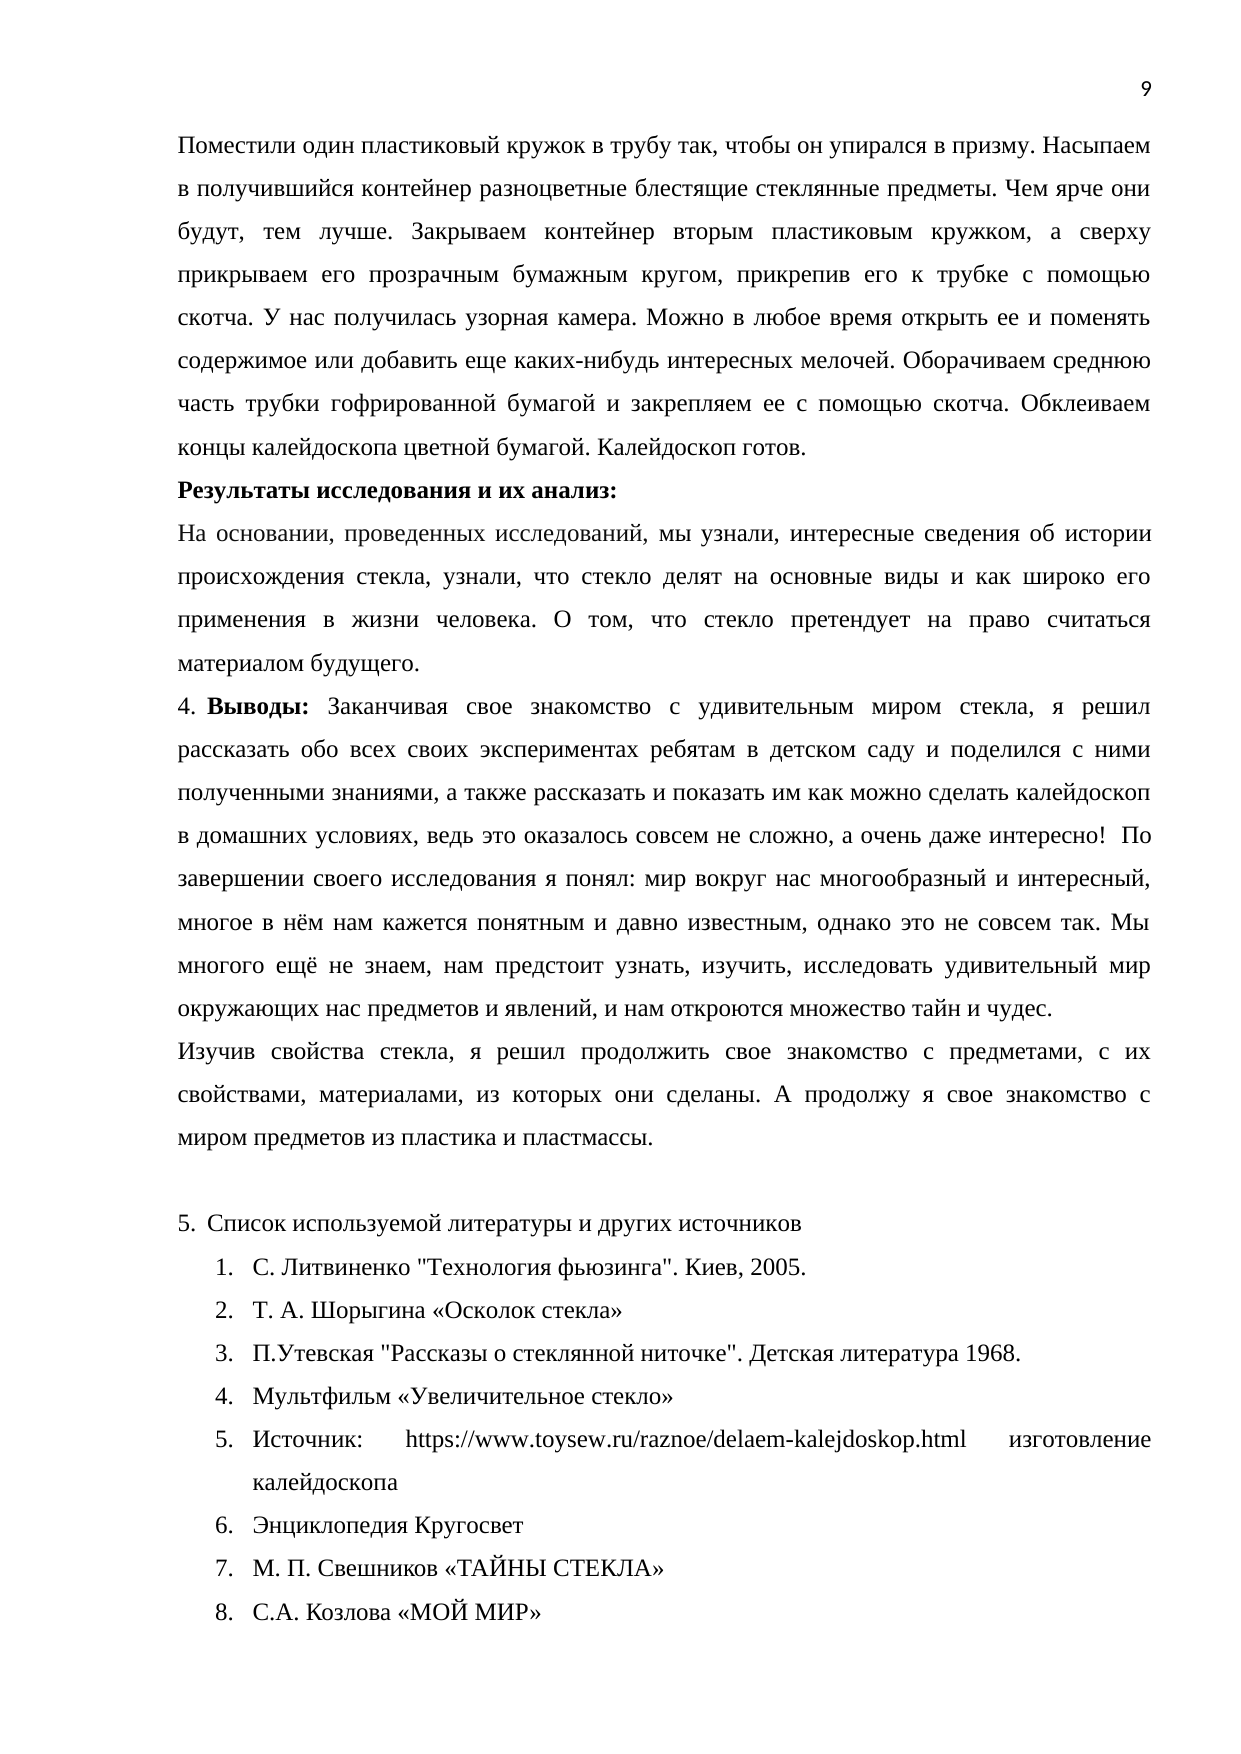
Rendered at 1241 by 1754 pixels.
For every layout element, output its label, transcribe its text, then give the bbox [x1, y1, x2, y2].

list Список используемой литературы и других источников [177, 1208, 1152, 1237]
list Источник: https://www.toysew.ru/raznoe/delaem-kalejdoskop.html изготовление калейдоскопа [215, 1424, 1152, 1496]
list Энциклопедия Кругосвет [215, 1510, 1152, 1539]
text На основании, проведенных исследований, мы узнали, интересные сведения об истории происхождения стекла, узнали, что стекло делят на основные виды и как широко его применения в жизни человека. О том, что стекло претендует на право считаться материалом будущего. [177, 518, 1152, 676]
text Изучив свойства стекла, я решил продолжить свое знакомство с предметами, с их свойствами, материалами, из которых они сделаны. А продолжу я свое знакомство с миром предметов из пластика и пластмассы. [177, 1036, 1152, 1151]
list Выводы: Заканчивая свое знакомство с удивительным миром стекла, я решил рассказать обо всех своих экспериментах ребятам в детском саду и поделился с ними полученными знаниями, а также рассказать и показать им как можно сделать калейдоскоп в домашних условиях, ведь это оказалось совсем не сложно, а очень даже интересно! По завершении своего исследования я понял: мир вокруг нас многообразный и интересный, многое в нём нам кажется понятным и давно известным, однако это не совсем так. Мы многого ещё не знаем, нам предстоит узнать, изучить, исследовать удивительный мир окружающих нас предметов и явлений, и нам откроются множество тайн и чудес. [177, 691, 1152, 1022]
list Результаты исследования и их анализ: [177, 475, 1152, 503]
list С. Литвиненко "Технология фьюзинга". Киев, 2005. [215, 1252, 1152, 1280]
list М. П. Свешников «ТАЙНЫ СТЕКЛА» [215, 1553, 1152, 1582]
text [177, 130, 1152, 460]
list П.Утевская "Рассказы о стеклянной ниточке". Детская литература 1968. [215, 1338, 1152, 1367]
list Т. А. Шорыгина «Осколок стекла» [215, 1295, 1152, 1323]
list Мультфильм «Увеличительное стекло» [215, 1381, 1152, 1410]
list С.А. Козлова «МОЙ МИР» [215, 1597, 1152, 1625]
